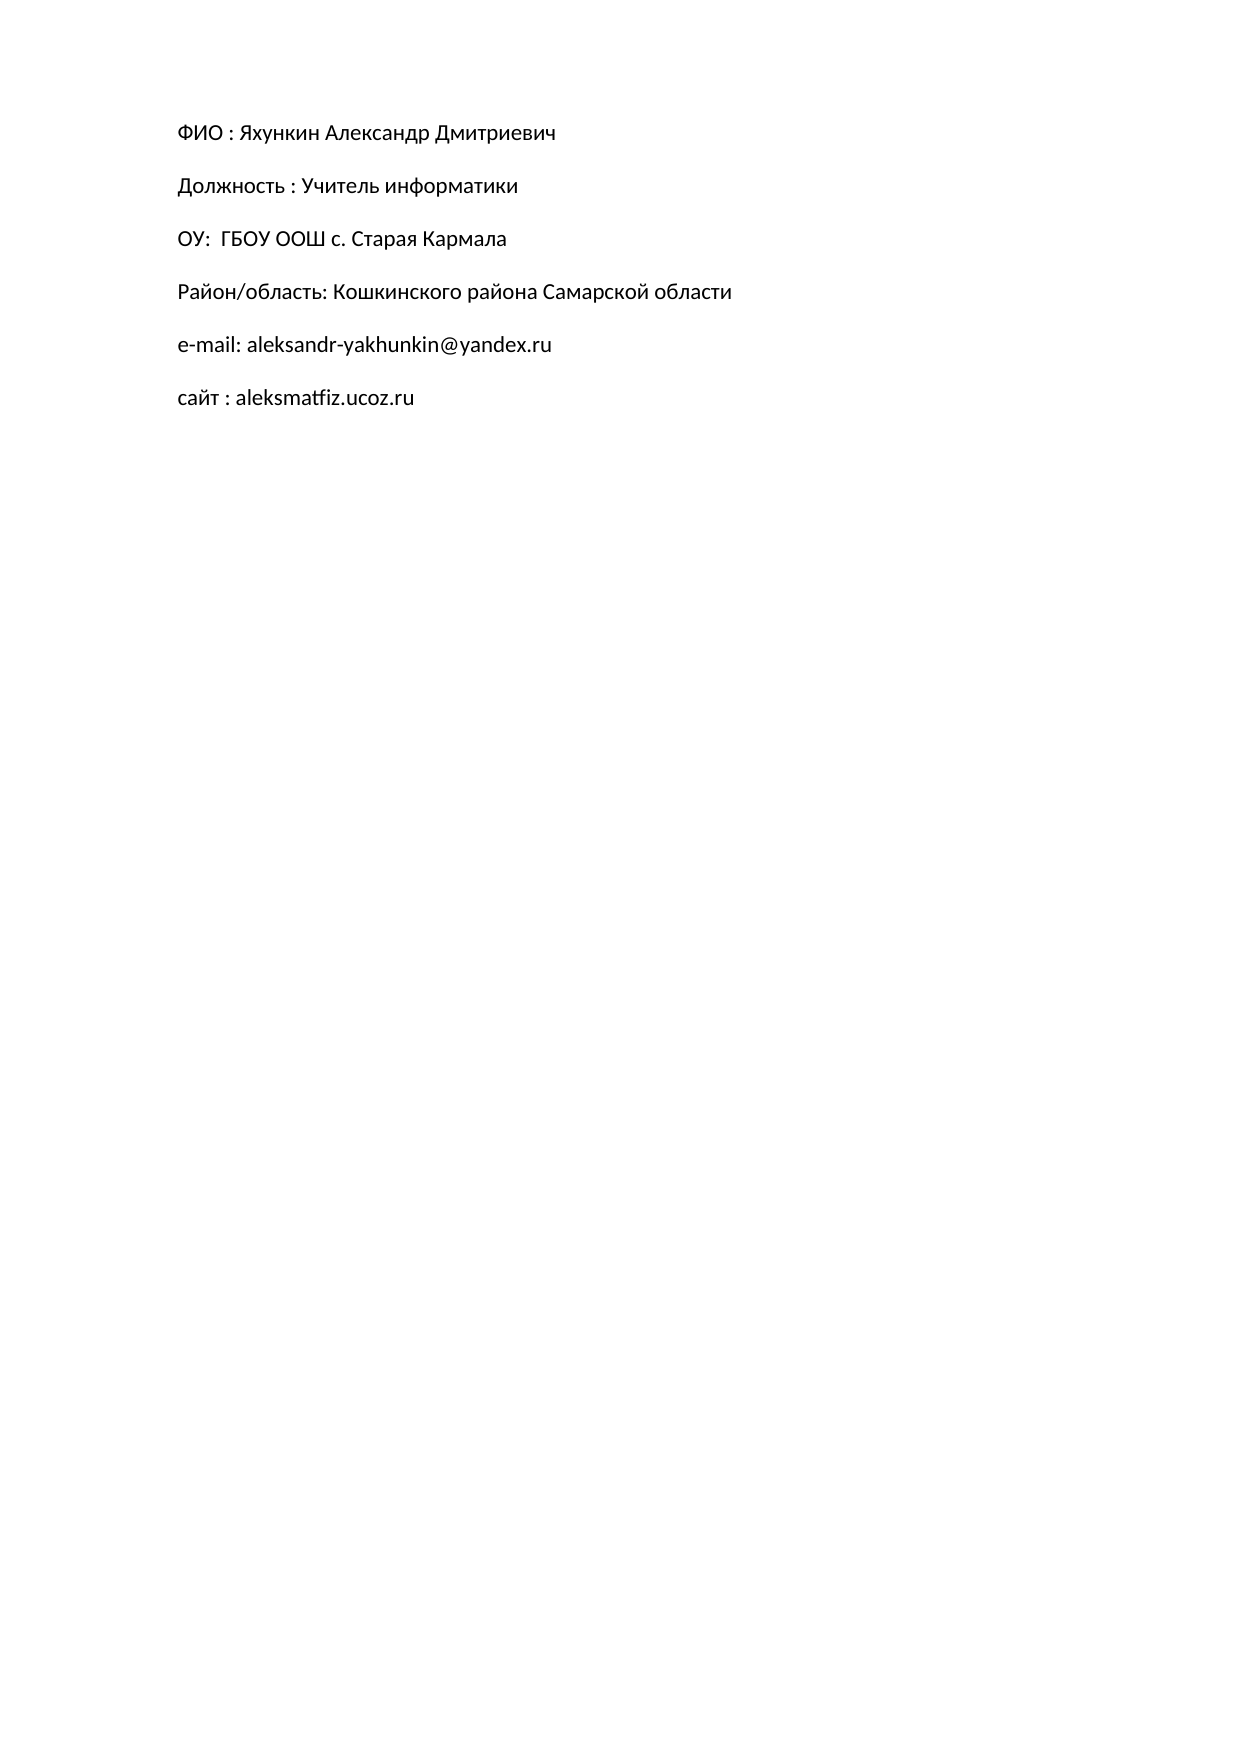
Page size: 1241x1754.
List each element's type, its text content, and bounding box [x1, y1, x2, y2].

text ОУ: ГБОУ ООШ с. Старая Кармала [177, 224, 1152, 252]
text сайт : aleksmatfiz.ucoz.ru [177, 383, 1152, 411]
text Район/область: Кошкинского района Самарской области [177, 277, 1152, 305]
text Должность : Учитель информатики [177, 171, 1152, 199]
text ФИО : Яхункин Александр Дмитриевич [177, 118, 1152, 146]
text e-mail: aleksandr-yakhunkin@yandex.ru [177, 330, 1152, 358]
